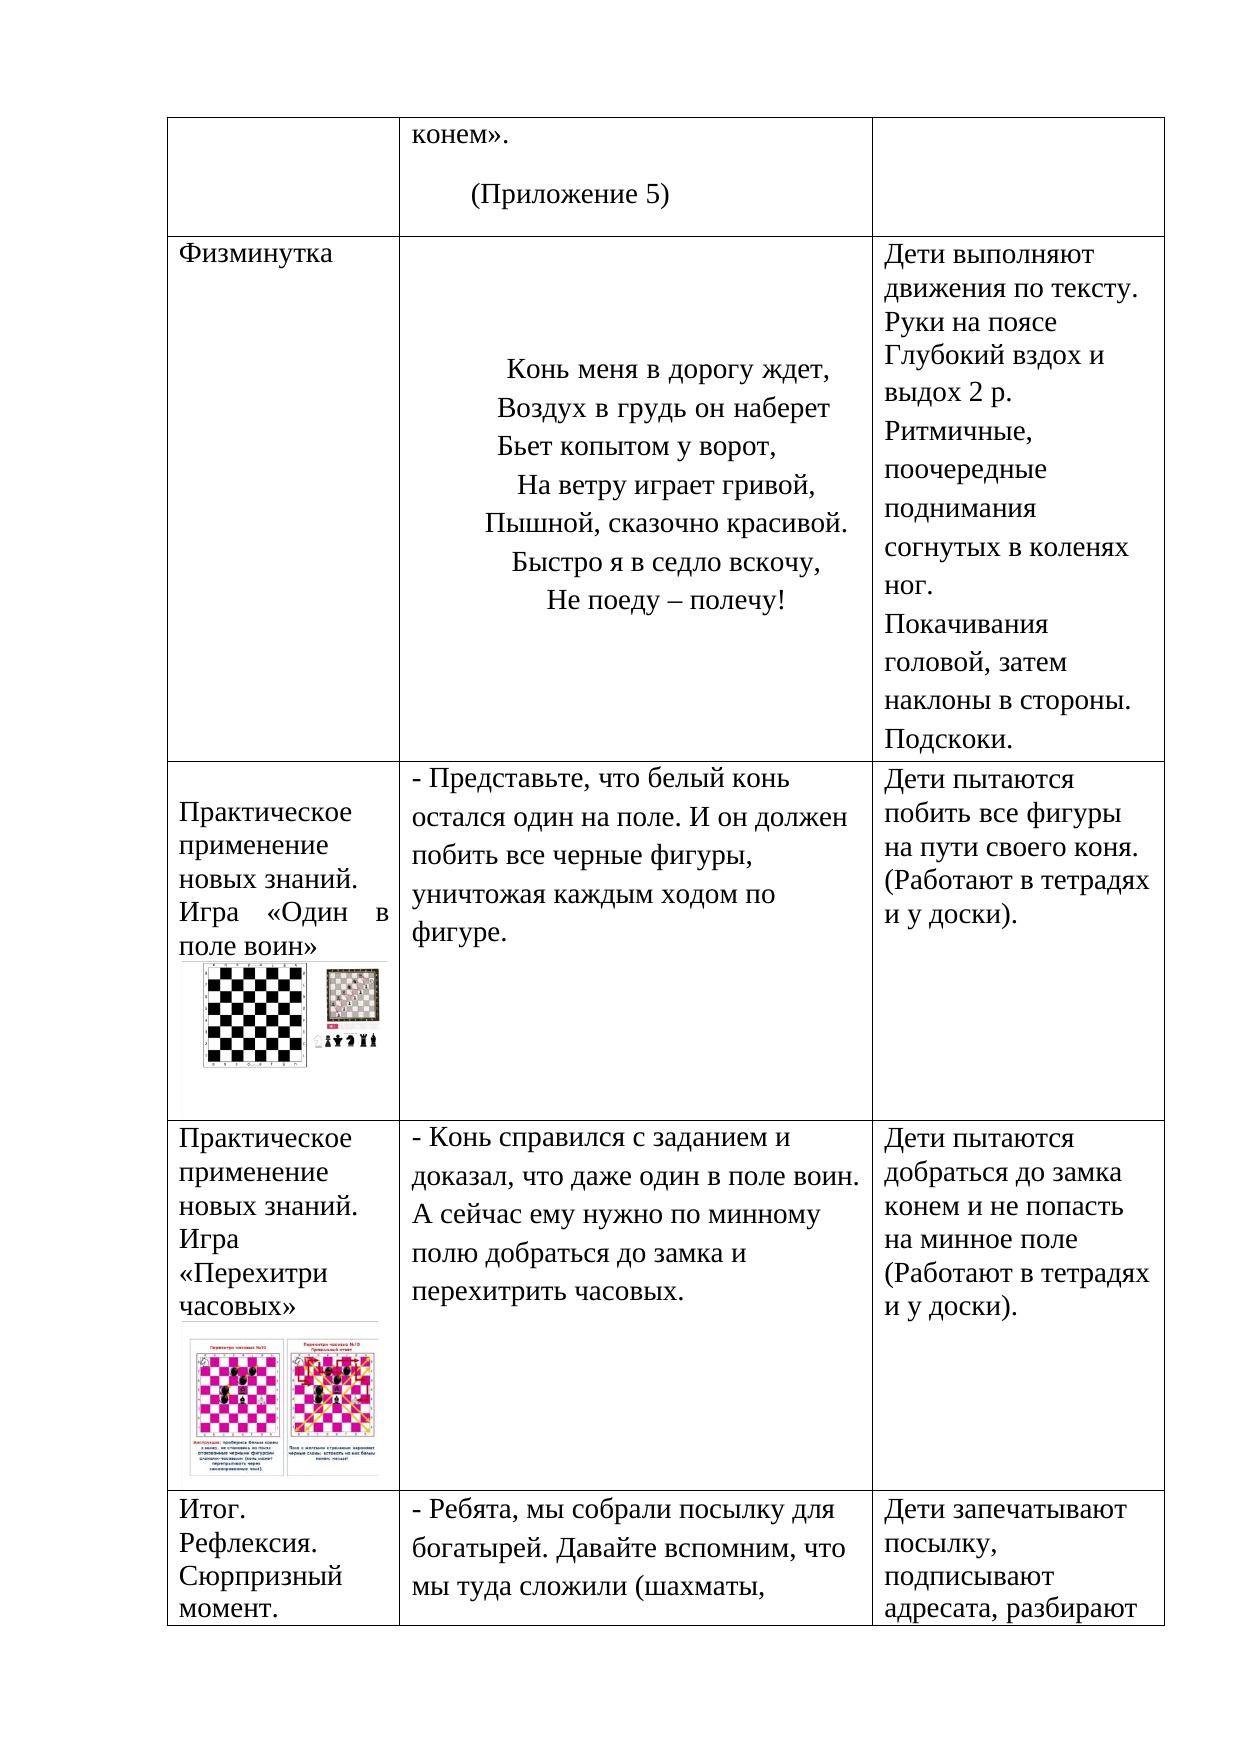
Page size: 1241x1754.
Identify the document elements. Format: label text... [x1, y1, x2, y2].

table_cell Дети запечатывают посылку, подписывают адресата, разбирают [873, 1491, 1164, 1624]
table_header [168, 118, 399, 236]
table_cell Дети пытаются побить все фигуры на пути своего коня. (Работают в тетрадях и у доски). [873, 762, 1164, 1119]
table_cell Практическое применение новых знаний. Игра «Один в поле воин» [168, 762, 399, 1119]
table_cell - Представьте, что белый конь остался один на поле. И он должен побить все черные фигуры, уничтожая каждым ходом по фигуре. [400, 762, 872, 1119]
table_cell Практическое применение новых знаний. Игра «Перехитри часовых» [168, 1121, 399, 1490]
table_cell Физминутка [168, 237, 399, 761]
table_cell Дети выполняют движения по тексту. Руки на поясе Глубокий вздох и выдох 2 р. Ритмичные, поочередные поднимания согнутых в коленях ног. Покачивания головой, затем наклоны в стороны. Подскоки. [873, 237, 1164, 761]
table_header конем». (Приложение 5) [400, 118, 872, 236]
picture [181, 1321, 379, 1490]
picture [181, 961, 388, 1117]
table_cell Итог. Рефлексия. Сюрпризный момент. [168, 1491, 399, 1624]
table_cell - Ребята, мы собрали посылку для богатырей. Давайте вспомним, что мы туда сложили (шахматы, [400, 1491, 872, 1624]
table_header [873, 118, 1164, 236]
table_cell Конь меня в дорогу ждет, Воздух в грудь он наберет Бьет копытом у ворот, На ветру играет гривой, Пышной, сказочно красивой. Быстро я в седло вскочу, Не поеду – полечу! [400, 237, 872, 761]
table_cell - Конь справился с заданием и доказал, что даже один в поле воин. А сейчас ему нужно по минному полю добраться до замка и перехитрить часовых. [400, 1121, 872, 1490]
table_cell Дети пытаются добраться до замка конем и не попасть на минное поле (Работают в тетрадях и у доски). [873, 1121, 1164, 1490]
